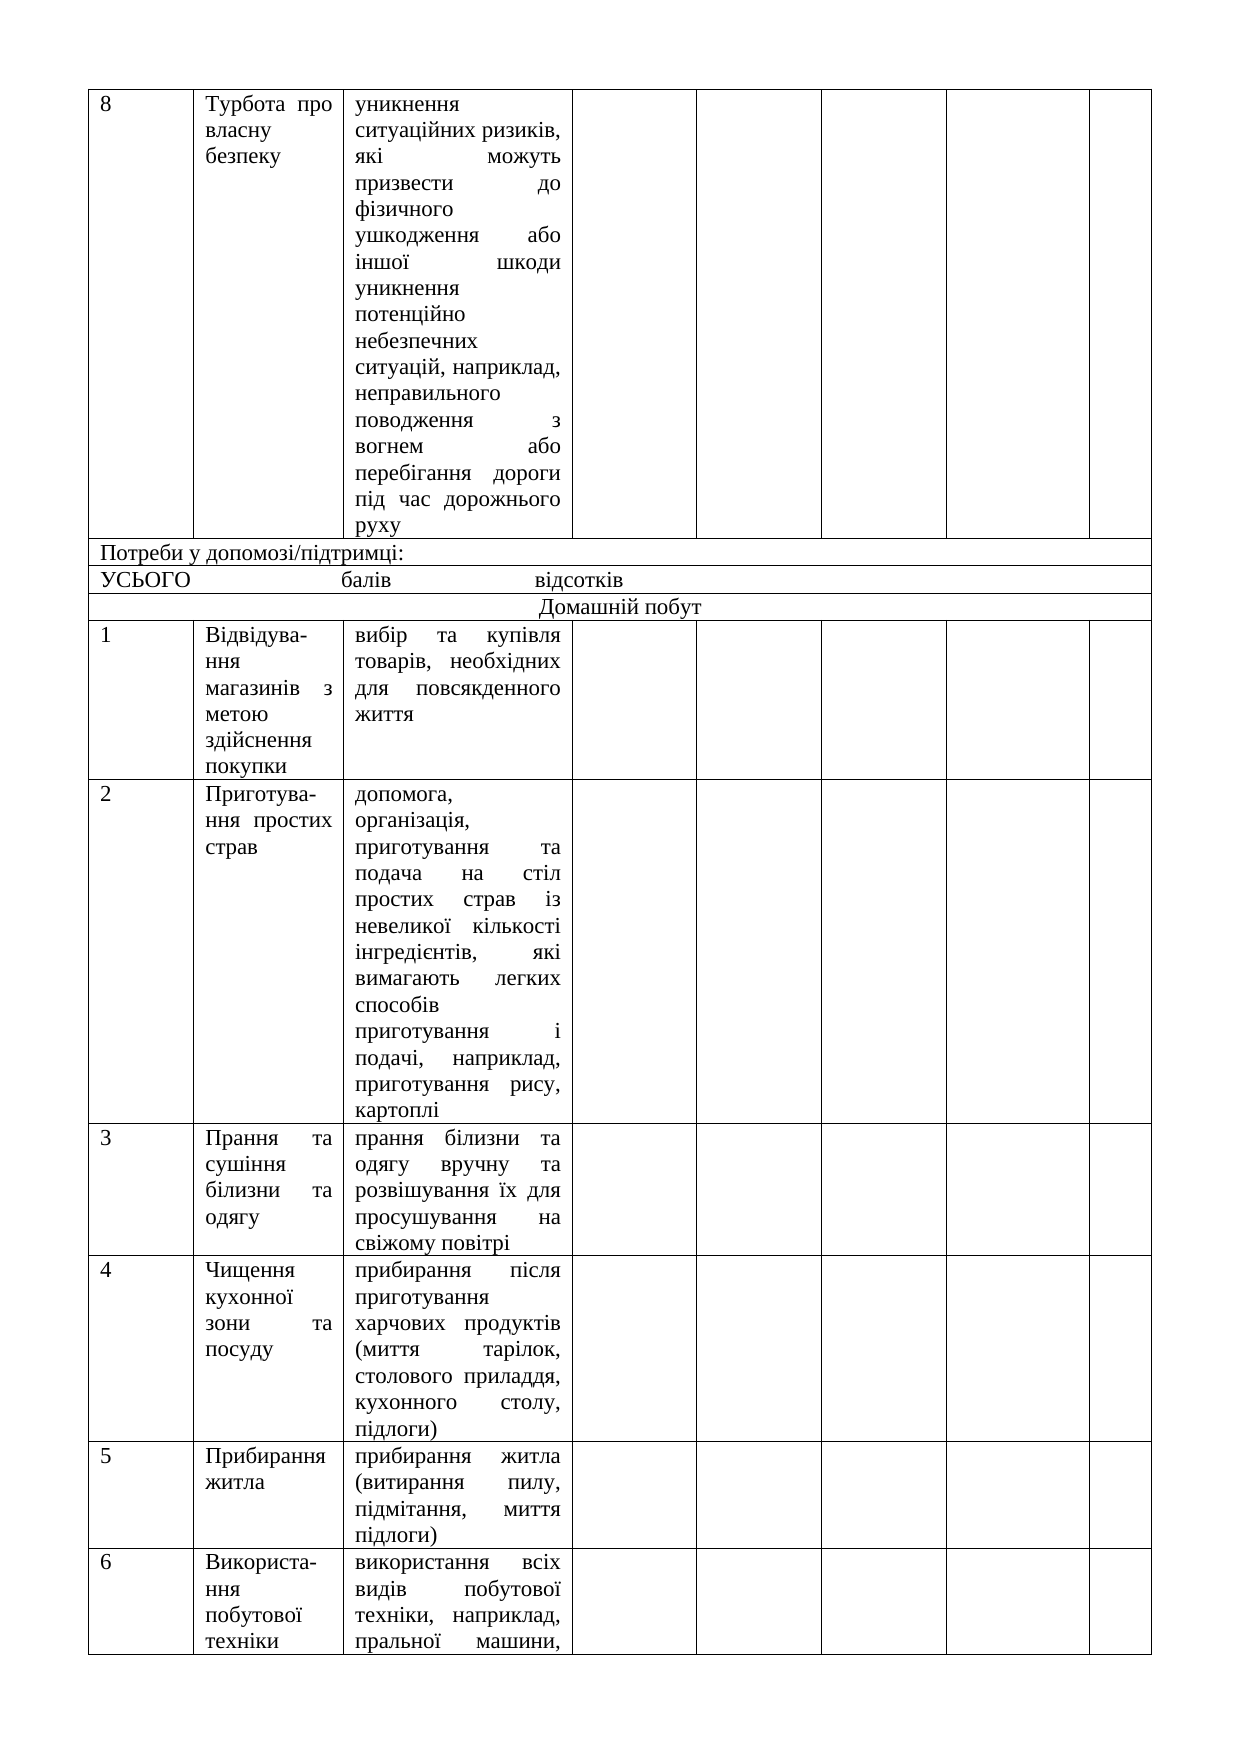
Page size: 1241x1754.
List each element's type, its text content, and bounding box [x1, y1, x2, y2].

table_cell [697, 780, 821, 1123]
table_cell [947, 1256, 1089, 1441]
table_cell 4 [89, 1256, 193, 1441]
table_cell [947, 780, 1089, 1123]
table_cell [573, 1256, 696, 1441]
table_cell уникнення ситуаційних ризиків, які можуть призвести до фізичного ушкодження або іншої шкоди уникнення потенційно небезпечних ситуацій, наприклад, неправильного поводження з вогнем або перебігання дороги під час дорожнього руху [344, 90, 572, 538]
table_cell 8 [89, 90, 193, 538]
table_cell прання білизни та одягу вручну та розвішування їх для просушування на свіжому повітрі [344, 1124, 572, 1255]
table_cell [697, 621, 821, 779]
table_cell [822, 621, 946, 779]
table_cell [1090, 90, 1151, 538]
table_cell [822, 780, 946, 1123]
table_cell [344, 1549, 572, 1654]
table_cell Відвідува-ння магазинів з метою здійснення покупки [194, 621, 343, 779]
table_cell Домашній побут [89, 594, 1151, 620]
table_cell 6 [89, 1549, 193, 1654]
table_cell [1090, 1442, 1151, 1547]
table_cell Приготува-ння простих страв [194, 780, 343, 1123]
table_cell [1090, 1124, 1151, 1255]
table_cell [573, 621, 696, 779]
table_cell [822, 1124, 946, 1255]
table_cell 3 [89, 1124, 193, 1255]
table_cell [194, 1549, 343, 1654]
table_cell [947, 621, 1089, 779]
table_cell 1 [89, 621, 193, 779]
table_cell [1090, 621, 1151, 779]
table_cell [697, 90, 821, 538]
table_cell [822, 1549, 946, 1654]
table_cell [822, 1256, 946, 1441]
table_cell [822, 1442, 946, 1547]
table_cell [947, 1442, 1089, 1547]
table_cell [697, 1549, 821, 1654]
table_cell Потреби у допомозі/підтримці: [89, 539, 1151, 565]
table_cell Прання та сушіння білизни та одягу [194, 1124, 343, 1255]
table_cell [573, 1442, 696, 1547]
table_cell Прибирання житла [194, 1442, 343, 1547]
table_cell Чищення кухонної зони та посуду [194, 1256, 343, 1441]
table_cell [697, 1442, 821, 1547]
table_cell [1090, 780, 1151, 1123]
table_cell 2 [89, 780, 193, 1123]
table_cell прибирання після приготування харчових продуктів (миття тарілок, столового приладдя, кухонного столу, підлоги) [344, 1256, 572, 1441]
table_cell 5 [89, 1442, 193, 1547]
table_cell [947, 90, 1089, 538]
table_cell [573, 90, 696, 538]
table_cell [947, 1549, 1089, 1654]
table_cell [697, 1256, 821, 1441]
table_cell прибирання житла (витирання пилу, підмітання, миття підлоги) [344, 1442, 572, 1547]
table_cell [573, 1124, 696, 1255]
table_cell вибір та купівля товарів, необхідних для повсякденного життя [344, 621, 572, 779]
table_cell [573, 1549, 696, 1654]
table_cell [822, 90, 946, 538]
table_cell Турбота про власну безпеку [194, 90, 343, 538]
table_cell [573, 780, 696, 1123]
table_cell допомога, організація, приготування та подача на стіл простих страв із невеликої кількості інгредієнтів, які вимагають легких способів приготування і подачі, наприклад, приготування рису, картоплі [344, 780, 572, 1123]
table_cell [1090, 1256, 1151, 1441]
table_cell [697, 1124, 821, 1255]
table_cell УСЬОГО ____________ балів ____________відсотків [89, 566, 1151, 592]
table_cell [947, 1124, 1089, 1255]
table_cell [1090, 1549, 1151, 1654]
